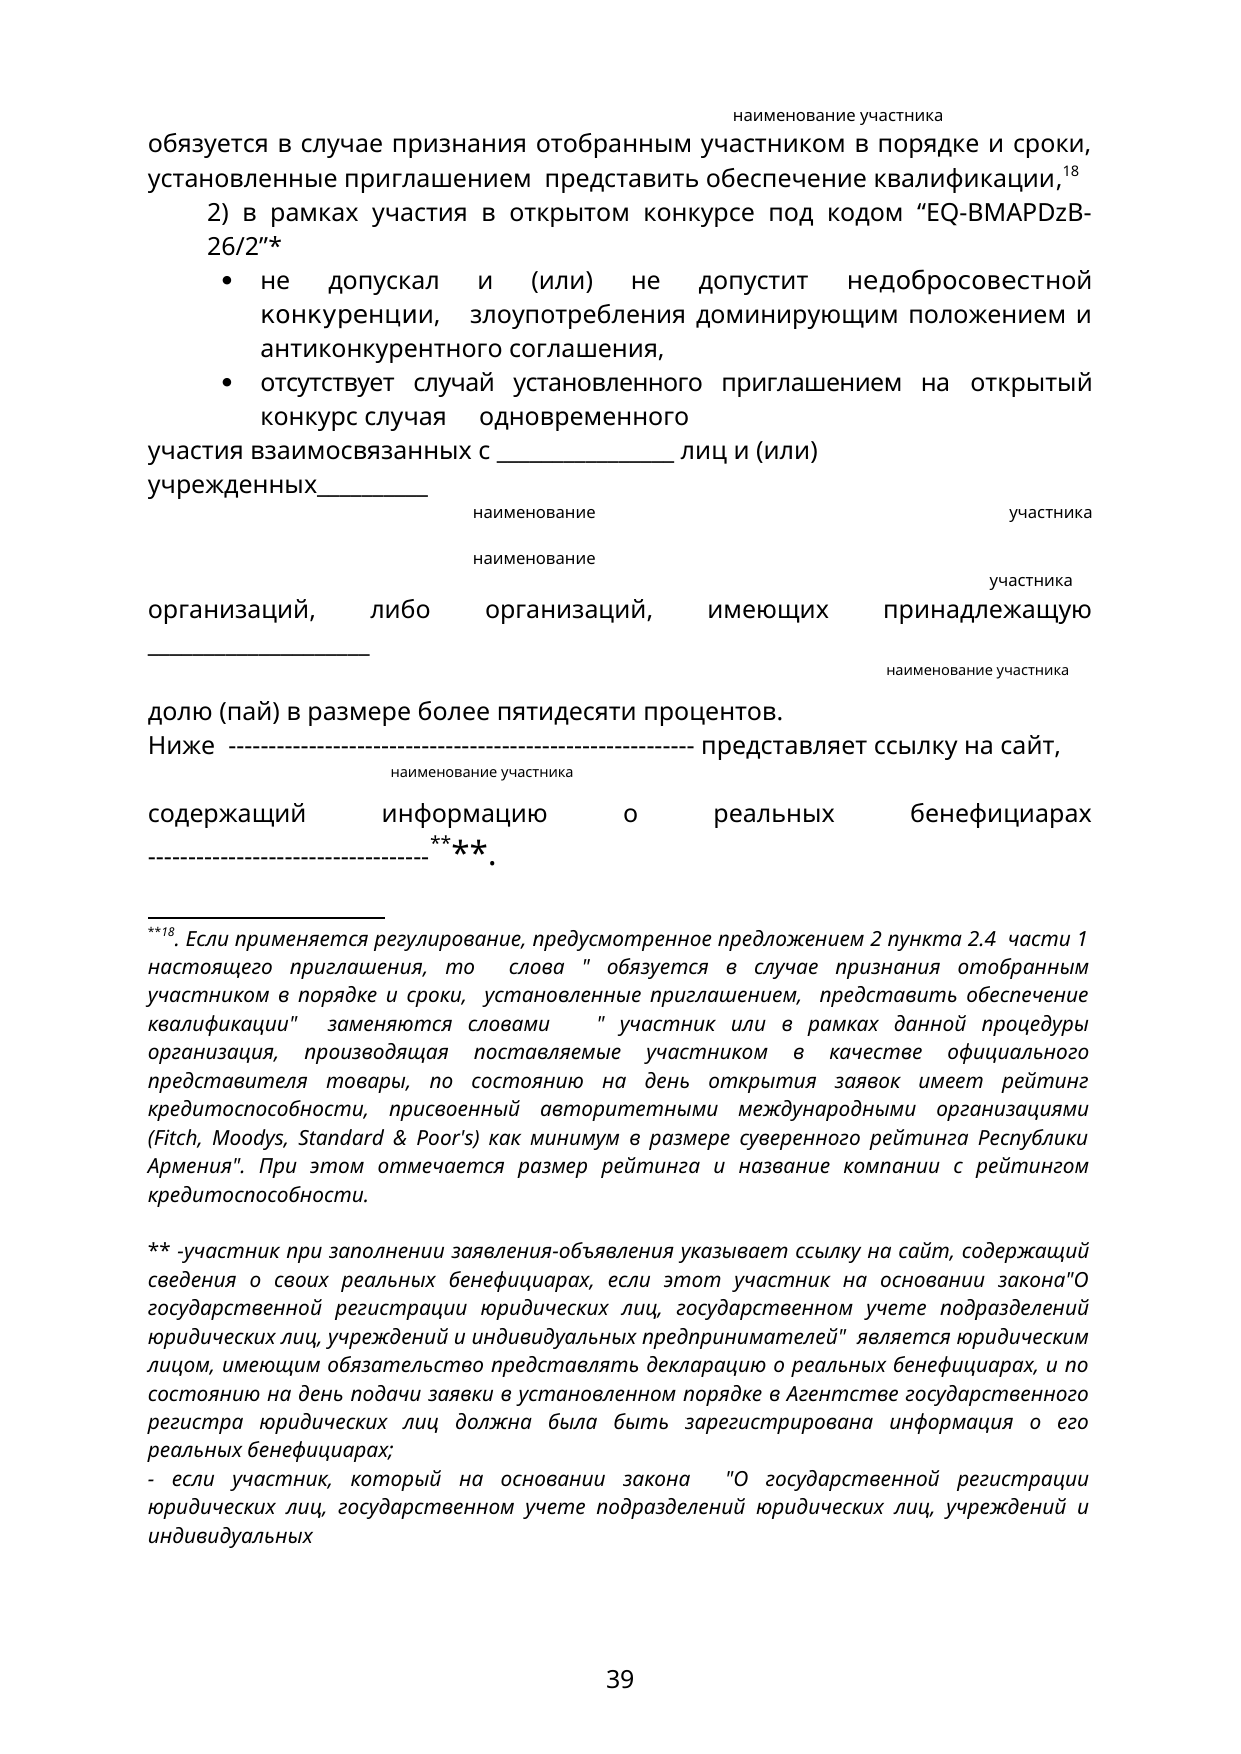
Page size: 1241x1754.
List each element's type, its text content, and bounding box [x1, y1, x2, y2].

text долю (пай) в размере более пятидесяти процентов. [148, 694, 1092, 728]
text организаций, либо организаций, имеющих принадлежащую ____________________ [148, 592, 1092, 660]
text 2) в рамках участия в открытом конкурсе под кодом “EQ-BMAPDzB-26/2”* [207, 194, 1092, 262]
text содержащий информацию о реальных бенефициарах -----------------------------------**. [148, 796, 1092, 876]
text наименование участника [148, 103, 1092, 126]
list отсутствует случай установленного приглашением на открытый конкурс случая одновременного [223, 364, 1092, 433]
text Ниже ---------------------------------------------------------- представляет ссылку на сайт, [148, 728, 1092, 762]
text участника [989, 569, 1092, 592]
text обязуется в случае признания отобранным участником в порядке и сроки, установленные приглашением представить обеспечение квалификации,18 [148, 126, 1092, 194]
text наименование участника [886, 660, 1092, 694]
text наименование участника [384, 762, 1092, 796]
text наименование участника наименование [473, 501, 1092, 569]
list не допускал и (или) не допустит недобросовестной конкуренции, злоупотребления доминирующим положением и антиконкурентного соглашения, [223, 262, 1092, 364]
text участия взаимосвязанных с ________________ лиц и (или) учрежденных__________ [148, 433, 1092, 501]
